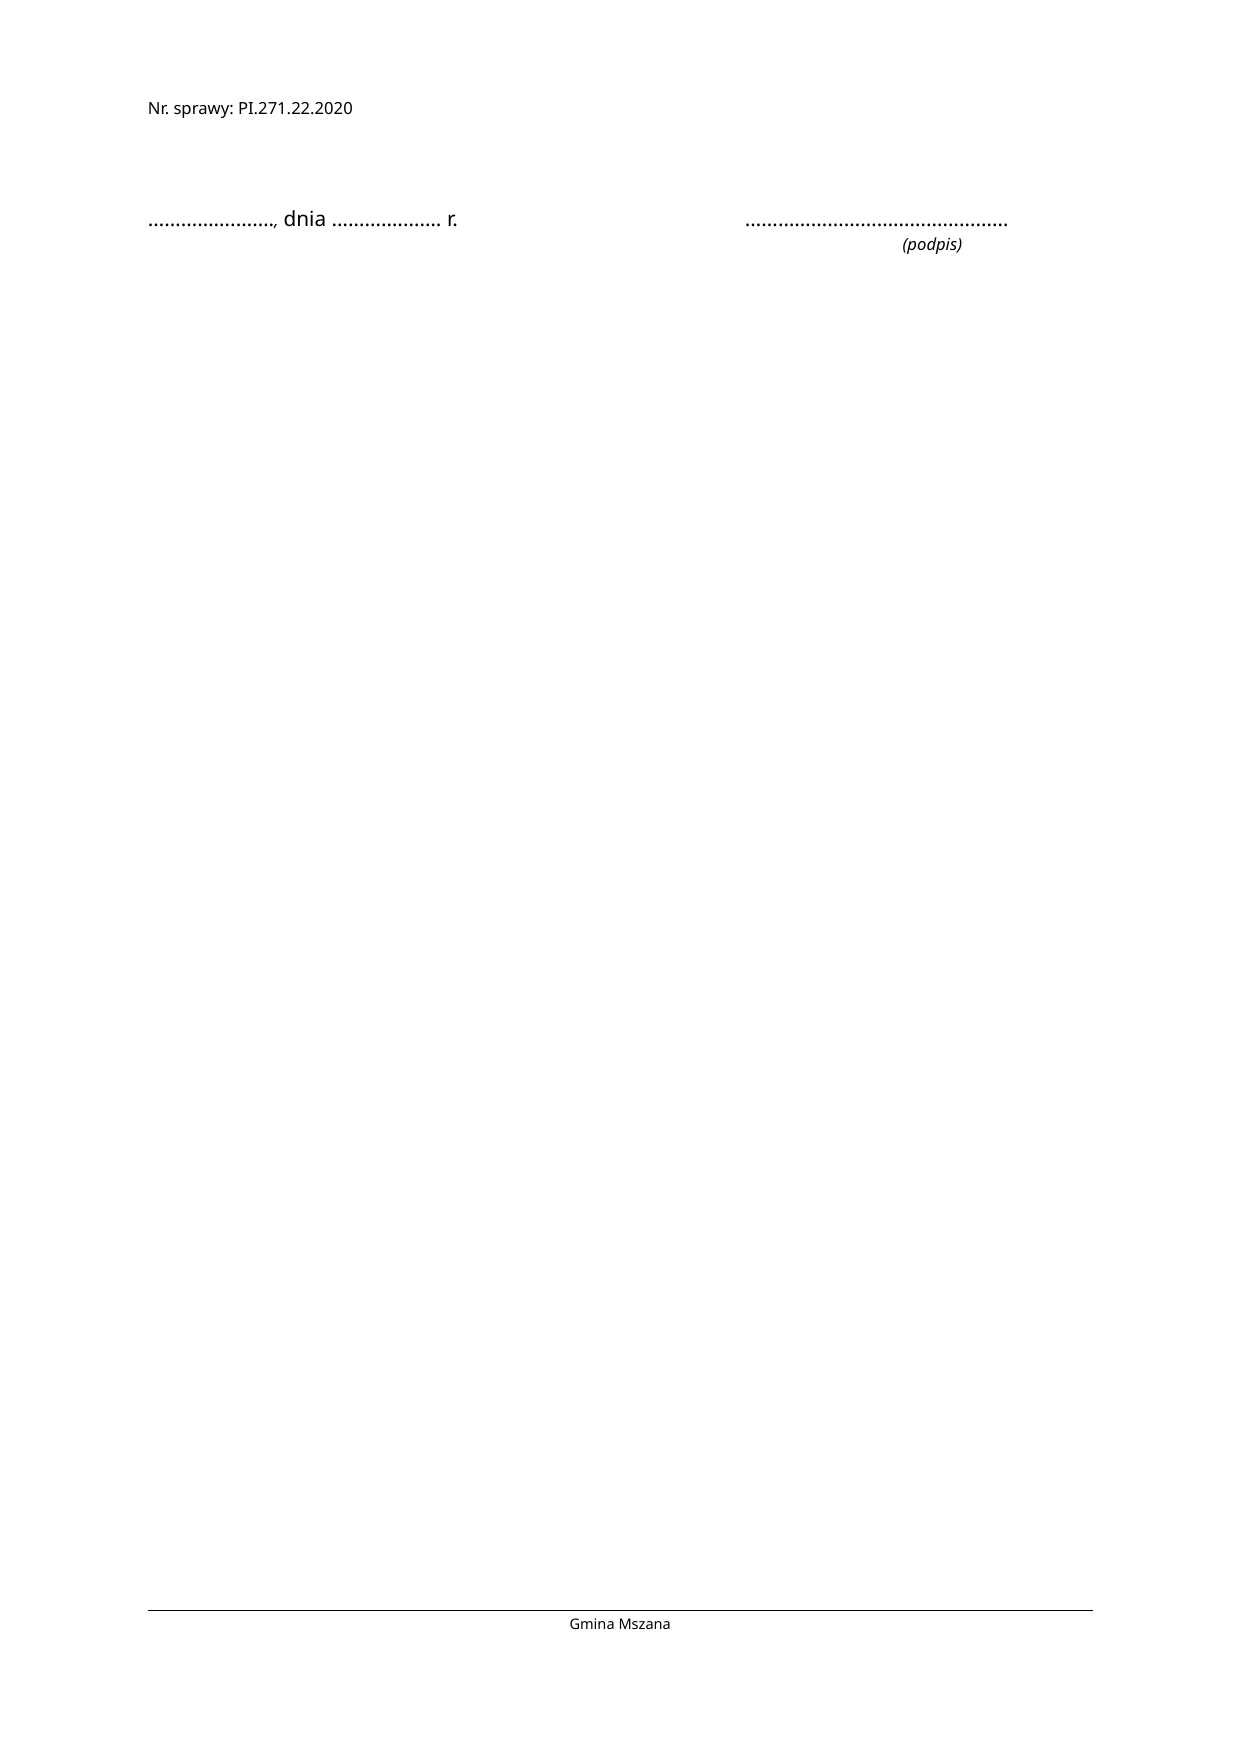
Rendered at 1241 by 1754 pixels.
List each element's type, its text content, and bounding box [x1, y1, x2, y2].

text (podpis) [738, 233, 1093, 256]
text …………….……., dnia ………….……. r. ………………………………………… [148, 204, 1093, 233]
